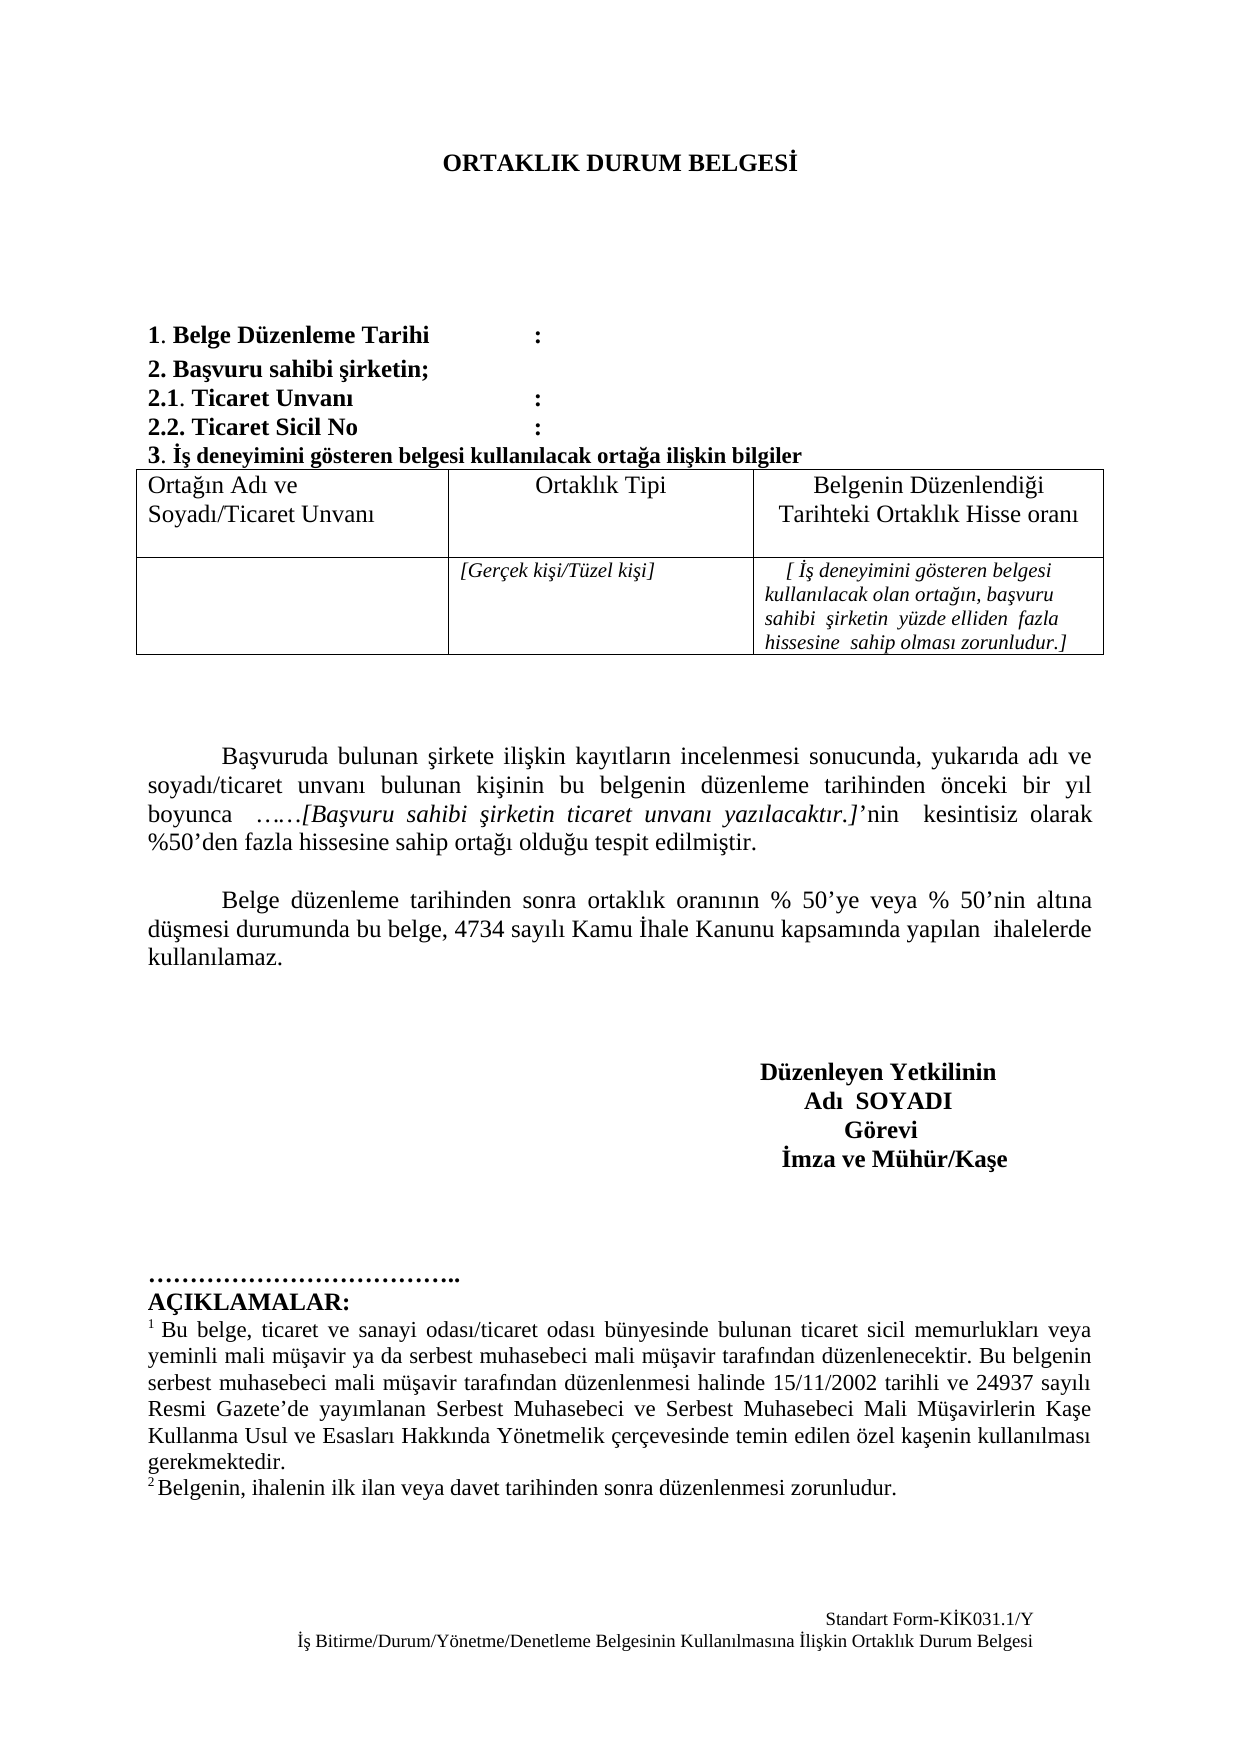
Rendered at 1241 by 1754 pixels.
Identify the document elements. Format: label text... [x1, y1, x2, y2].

text Belge düzenleme tarihinden sonra ortaklık oranının % 50’ye veya % 50’nin altına düşmesi durumunda bu belge, 4734 sayılı Kamu İhale Kanunu kapsamında yapılan ihalelerde kullanılamaz. [148, 885, 1093, 971]
table_cell : : [523, 354, 1096, 441]
table_cell 2. Başvuru sahibi şirketin; 2.1. Ticaret Unvanı 2.2. Ticaret Sicil No [136, 354, 522, 441]
text Başvuruda bulunan şirkete ilişkin kayıtların incelenmesi sonucunda, yukarıda adı ve soyadı/ticaret unvanı bulunan kişinin bu belgenin düzenleme tarihinden önceki bir yıl boyunca ……[Başvuru sahibi şirketin ticaret unvanı yazılacaktır.]’nin kesintisiz olarak %50’den fazla hissesine sahip ortağı olduğu tespit edilmiştir. [148, 741, 1093, 856]
table_header Belgenin Düzenlendiği Tarihteki Ortaklık Hisse oranı [754, 470, 1103, 557]
text İmza ve Mühür/Kaşe [664, 1144, 1093, 1172]
table_header : [523, 320, 1096, 354]
text ORTAKLIK DURUM BELGESİ [148, 148, 1093, 176]
table_header 1. Belge Düzenleme Tarihi [136, 320, 522, 354]
text 1 Bu belge, ticaret ve sanayi odası/ticaret odası bünyesinde bulunan ticaret sicil memurlukları veya yeminli mali müşavir ya da serbest muhasebeci mali müşavir tarafından düzenlenecektir. Bu belgenin serbest muhasebeci mali müşavir tarafından düzenlenmesi halinde 15/11/2002 tarihli ve 24937 sayılı Resmi Gazete’de yayımlanan Serbest Muhasebeci ve Serbest Muhasebeci Mali Müşavirlerin Kaşe Kullanma Usul ve Esasları Hakkında Yönetmelik çerçevesinde temin edilen özel kaşenin kullanılması gerekmektedir. [148, 1316, 1093, 1474]
table_cell [ İş deneyimini gösteren belgesi kullanılacak olan ortağın, başvuru sahibi şirketin yüzde elliden fazla hissesine sahip olması zorunludur.] [754, 558, 1103, 654]
table_cell [Gerçek kişi/Tüzel kişi] [449, 558, 753, 654]
text 2 Belgenin, ihalenin ilk ilan veya davet tarihinden sonra düzenlenmesi zorunludur. [148, 1474, 1093, 1501]
table_header Ortağın Adı ve Soyadı/Ticaret Unvanı [137, 470, 448, 557]
text Düzenleyen Yetkilinin [664, 1057, 1093, 1086]
text 3. İş deneyimini gösteren belgesi kullanılacak ortağa ilişkin bilgiler [148, 441, 1093, 469]
table_header Ortaklık Tipi [449, 470, 753, 557]
table_cell [137, 558, 448, 654]
text Görevi [664, 1115, 1093, 1144]
text AÇIKLAMALAR: [148, 1287, 1093, 1316]
text ……………………………….. [148, 1259, 1093, 1287]
text Adı SOYADI [664, 1086, 1093, 1115]
